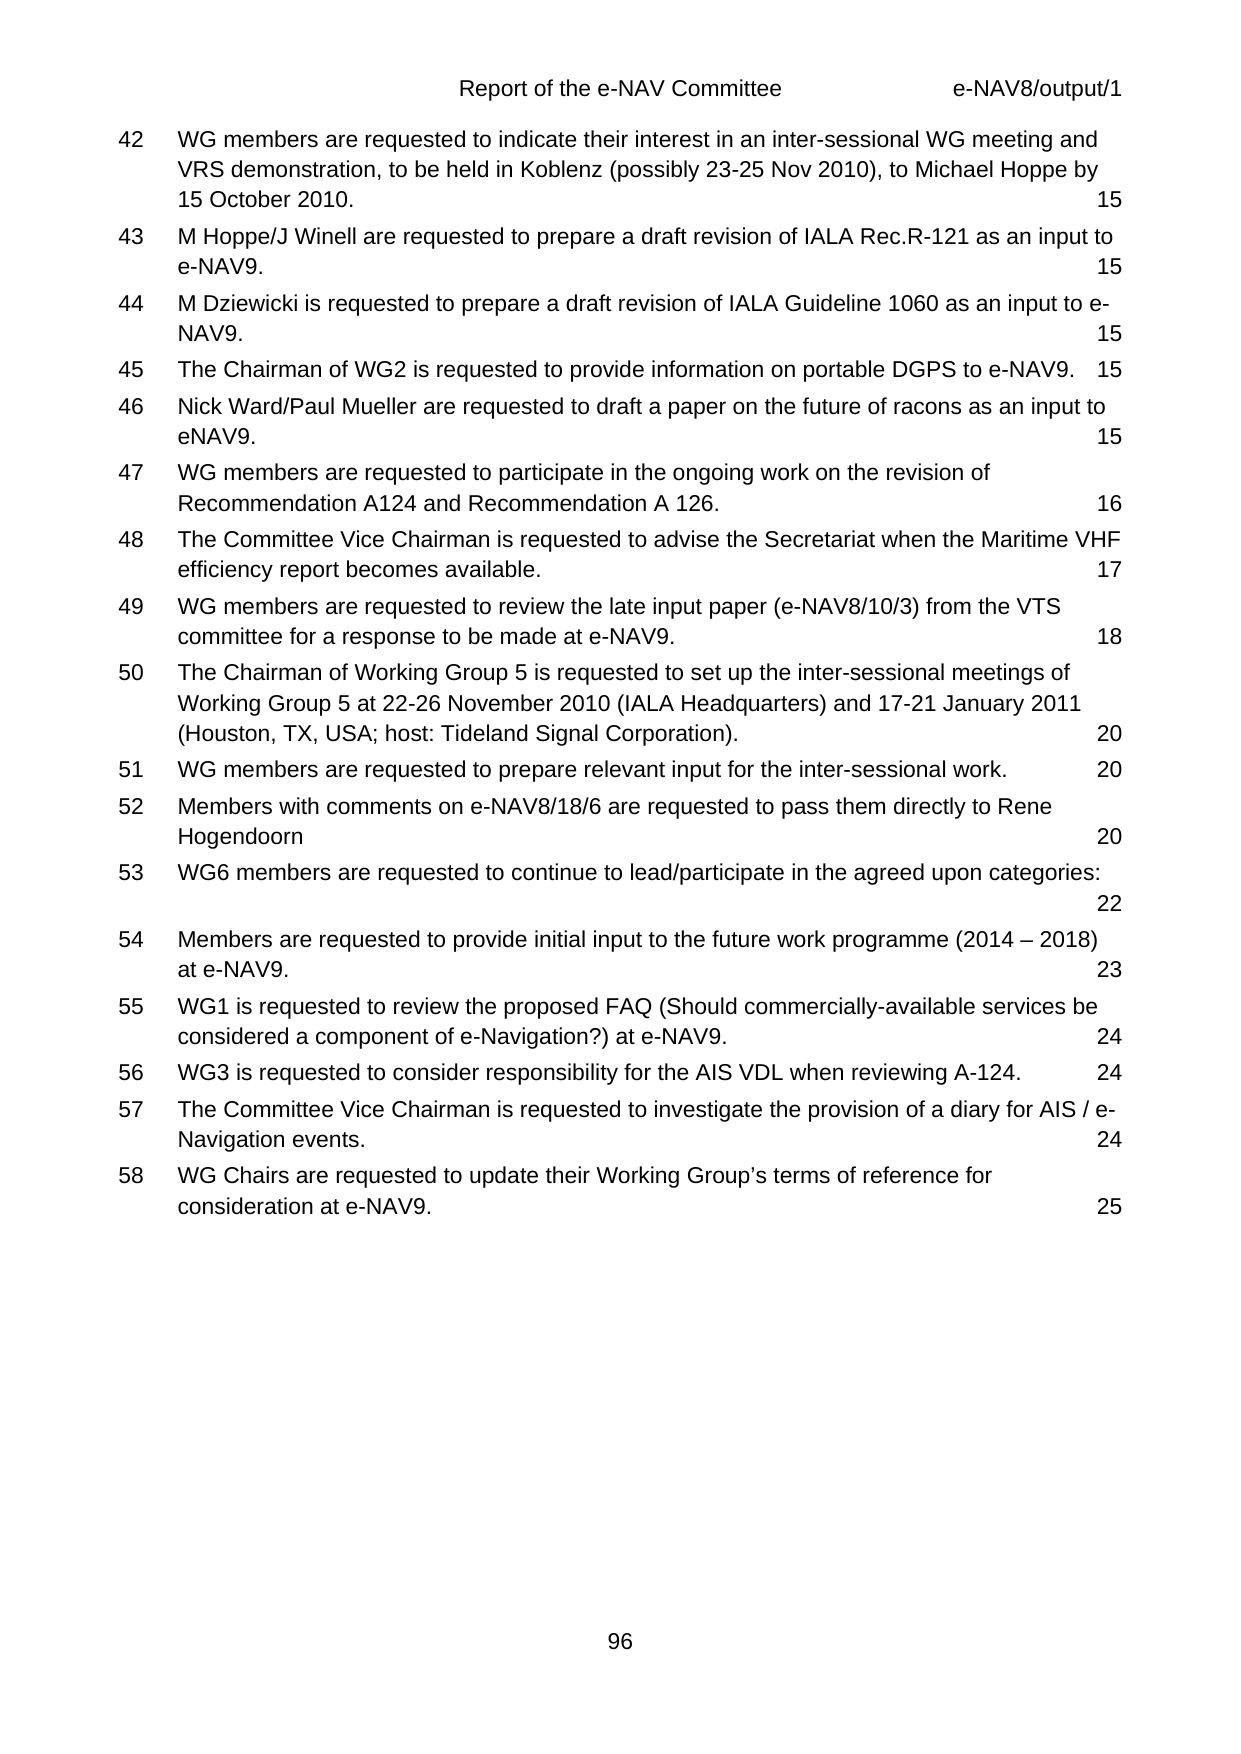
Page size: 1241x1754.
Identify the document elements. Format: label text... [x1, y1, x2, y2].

text M Dziewicki is requested to prepare a draft revision of IALA Guideline 1060 as an input to e-NAV9. 15 [118, 289, 1122, 346]
text WG3 is requested to consider responsibility for the AIS VDL when reviewing A-124. 24 [118, 1059, 1122, 1086]
text M Hoppe/J Winell are requested to prepare a draft revision of IALA Rec.R-121 as an input to e-NAV9. 15 [118, 223, 1122, 279]
text The Committee Vice Chairman is requested to investigate the provision of a diary for AIS / e-Navigation events. 24 [118, 1096, 1122, 1152]
text WG members are requested to prepare relevant input for the inter-sessional work. 20 [118, 756, 1122, 783]
text The Committee Vice Chairman is requested to advise the Secretariat when the Maritime VHF efficiency report becomes available. 17 [118, 526, 1122, 583]
text WG members are requested to participate in the ongoing work on the revision of Recommendation A124 and Recommendation A 126. 16 [118, 459, 1122, 516]
text WG6 members are requested to continue to lead/participate in the agreed upon categories: 22 [118, 859, 1122, 916]
text Members with comments on e-NAV8/18/6 are requested to pass them directly to Rene Hogendoorn 20 [118, 793, 1122, 849]
text The Chairman of Working Group 5 is requested to set up the inter-sessional meetings of Working Group 5 at 22-26 November 2010 (IALA Headquarters) and 17-21 January 2011 (Houston, TX, USA; host: Tideland Signal Corporation). 20 [118, 659, 1122, 746]
text WG Chairs are requested to update their Working Group’s terms of reference for consideration at e-NAV9. 25 [118, 1162, 1122, 1219]
text WG members are requested to review the late input paper (e-NAV8/10/3) from the VTS committee for a response to be made at e-NAV9. 18 [118, 593, 1122, 649]
text WG members are requested to indicate their interest in an inter-sessional WG meeting and VRS demonstration, to be held in Koblenz (possibly 23-25 Nov 2010), to Michael Hoppe by 15 October 2010. 15 [118, 126, 1122, 213]
text Nick Ward/Paul Mueller are requested to draft a paper on the future of racons as an input to eNAV9. 15 [118, 393, 1122, 449]
text Members are requested to provide initial input to the future work programme (2014 – 2018) at e-NAV9. 23 [118, 926, 1122, 983]
text WG1 is requested to review the proposed FAQ (Should commercially-available services be considered a component of e-Navigation?) at e-NAV9. 24 [118, 993, 1122, 1049]
text The Chairman of WG2 is requested to provide information on portable DGPS to e-NAV9. 15 [118, 356, 1122, 383]
